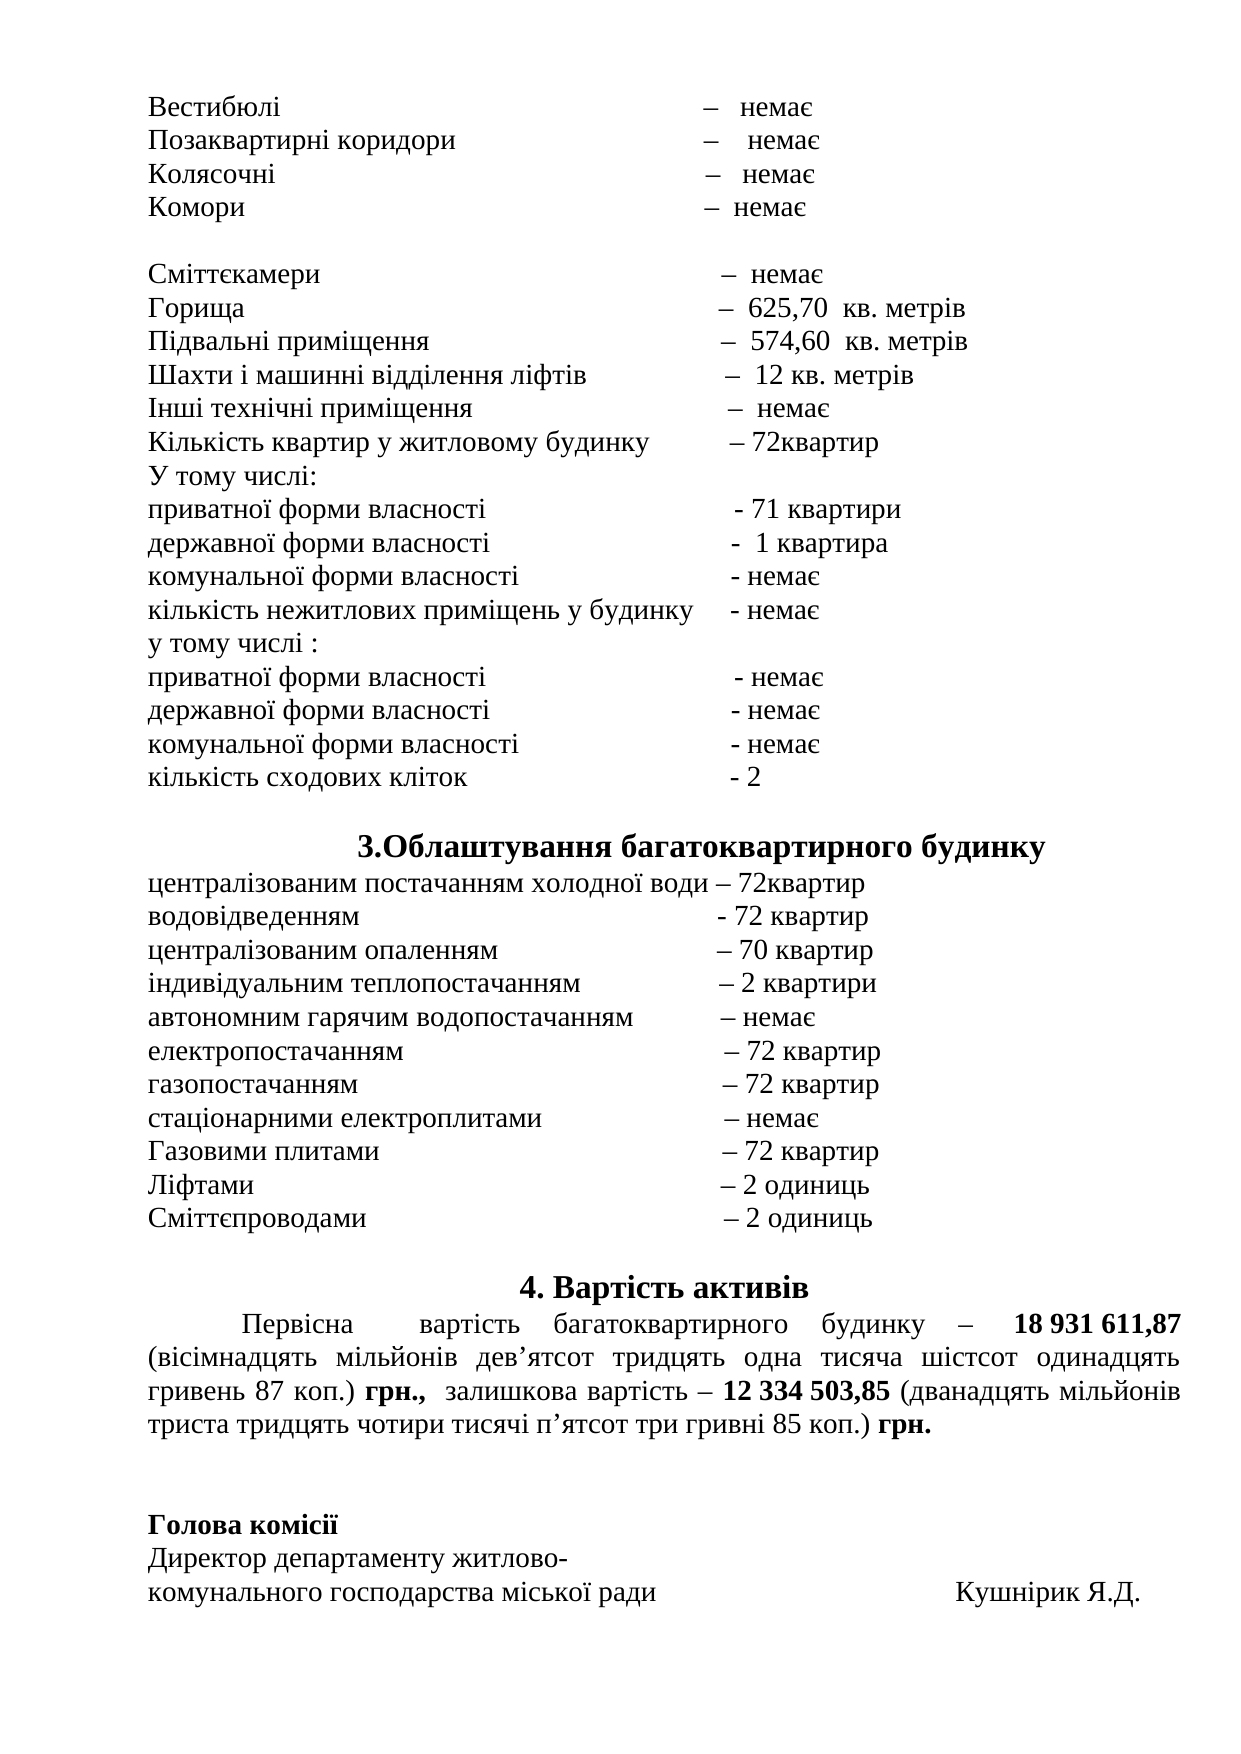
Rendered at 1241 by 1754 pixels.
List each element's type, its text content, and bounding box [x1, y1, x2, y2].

text приватної форми власності - 71 квартири [148, 491, 1181, 525]
text водовідведенням - 72 квартир [148, 898, 1181, 932]
text Сміттєкамери – немає [148, 256, 1181, 290]
text Підвальні приміщення – 574,60 кв. метрів [148, 323, 1181, 357]
text 4. Вартість активів [148, 1267, 1181, 1306]
text централізованим постачанням холодної води – 72квартир [148, 865, 1181, 898]
text У тому числі: [148, 458, 1181, 491]
text Шахти і машинні відділення ліфтів – 12 кв. метрів [148, 357, 1181, 391]
text 3.Облаштування багатоквартирного будинку [221, 827, 1181, 865]
text кількість нежитлових приміщень у будинку - немає [148, 592, 1181, 625]
text приватної форми власності - немає [148, 659, 1181, 692]
text державної форми власності - немає [148, 692, 1181, 726]
text Позаквартирні коридори – немає [148, 122, 1181, 156]
text Інші технічні приміщення – немає [148, 391, 1181, 424]
text Директор департаменту житлово- [148, 1541, 1181, 1574]
text Кількість квартир у житловому будинку – 72квартир [148, 424, 1181, 458]
text у тому числі : [148, 625, 1181, 659]
text державної форми власності - 1 квартира [148, 525, 1181, 558]
text стаціонарними електроплитами – немає [148, 1100, 1181, 1133]
text Голова комісії [148, 1507, 1181, 1541]
text Сміттєпроводами – 2 одиниць [148, 1200, 1181, 1234]
text Комори – немає [148, 189, 1181, 223]
text кількість сходових кліток - 2 [148, 759, 1181, 793]
text комунальної форми власності - немає [148, 726, 1181, 759]
text централізованим опаленням – 70 квартир [148, 932, 1181, 966]
text Первісна вартість багатоквартирного будинку – 18 931 611,87 (вісімнадцять мільйонів дев’ятсот тридцять одна тисяча шістсот одинадцять гривень 87 коп.) грн., залишкова вартість – 12 334 503,85 (дванадцять мільйонів триста тридцять чотири тисячі п’ятсот три гривні 85 коп.) грн. [148, 1306, 1181, 1440]
text Горища – 625,70 кв. метрів [148, 290, 1181, 323]
text комунального господарства міської ради Кушнірик Я.Д. [148, 1574, 1181, 1608]
text Колясочні – немає [148, 156, 1181, 189]
text електропостачанням – 72 квартир [148, 1033, 1181, 1066]
text Вестибюлі – немає [148, 89, 1181, 122]
text комунальної форми власності - немає [148, 558, 1181, 592]
text Ліфтами – 2 одиниць [148, 1167, 1181, 1200]
text газопостачанням – 72 квартир [148, 1066, 1181, 1100]
text індивідуальним теплопостачанням – 2 квартири [148, 966, 1181, 999]
text Газовими плитами – 72 квартир [148, 1133, 1181, 1167]
text автономним гарячим водопостачанням – немає [148, 999, 1181, 1033]
